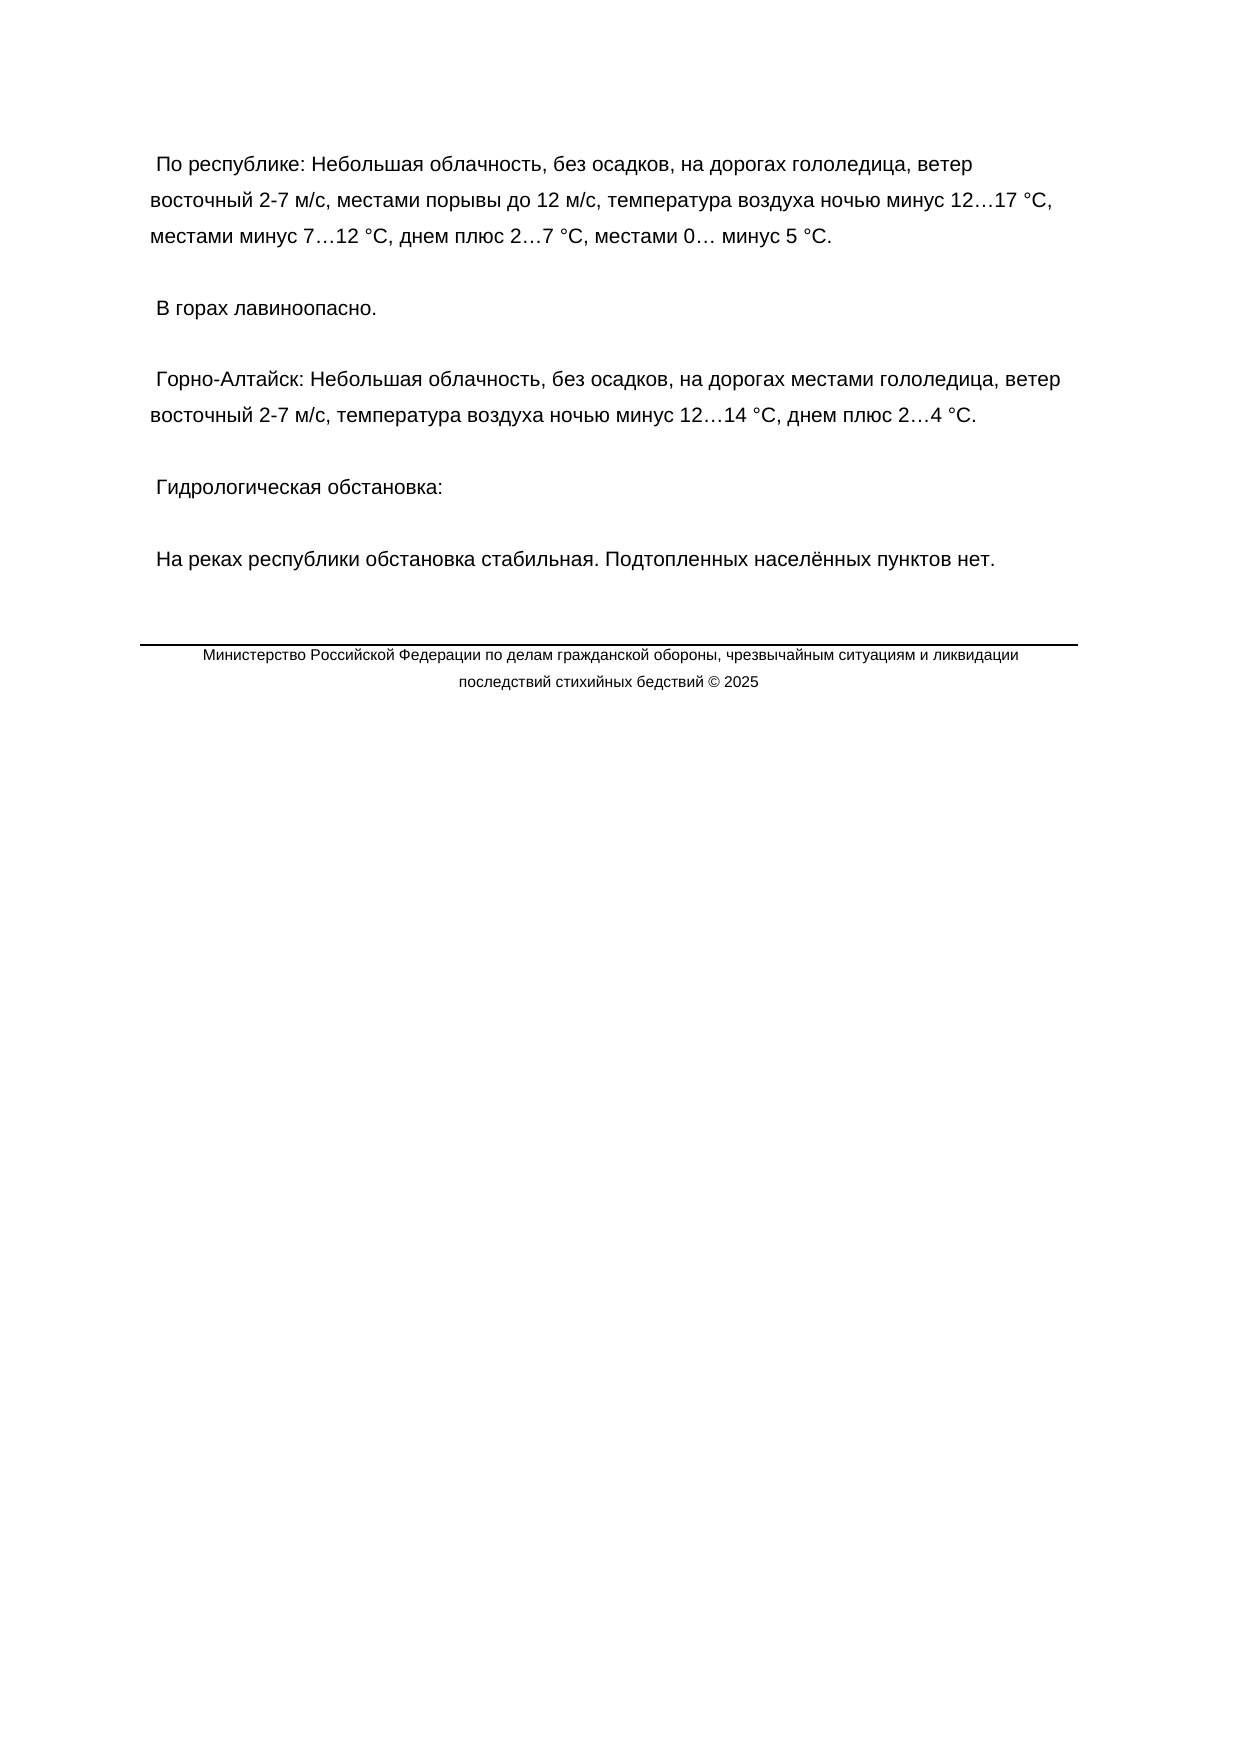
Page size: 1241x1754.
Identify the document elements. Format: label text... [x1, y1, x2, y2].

table_cell Министерство Российской Федерации по делам гражданской обороны, чрезвычайным ситуациям и ликвидации последствий стихийных бедствий © 2025 [140, 646, 1078, 727]
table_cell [140, 150, 1078, 644]
